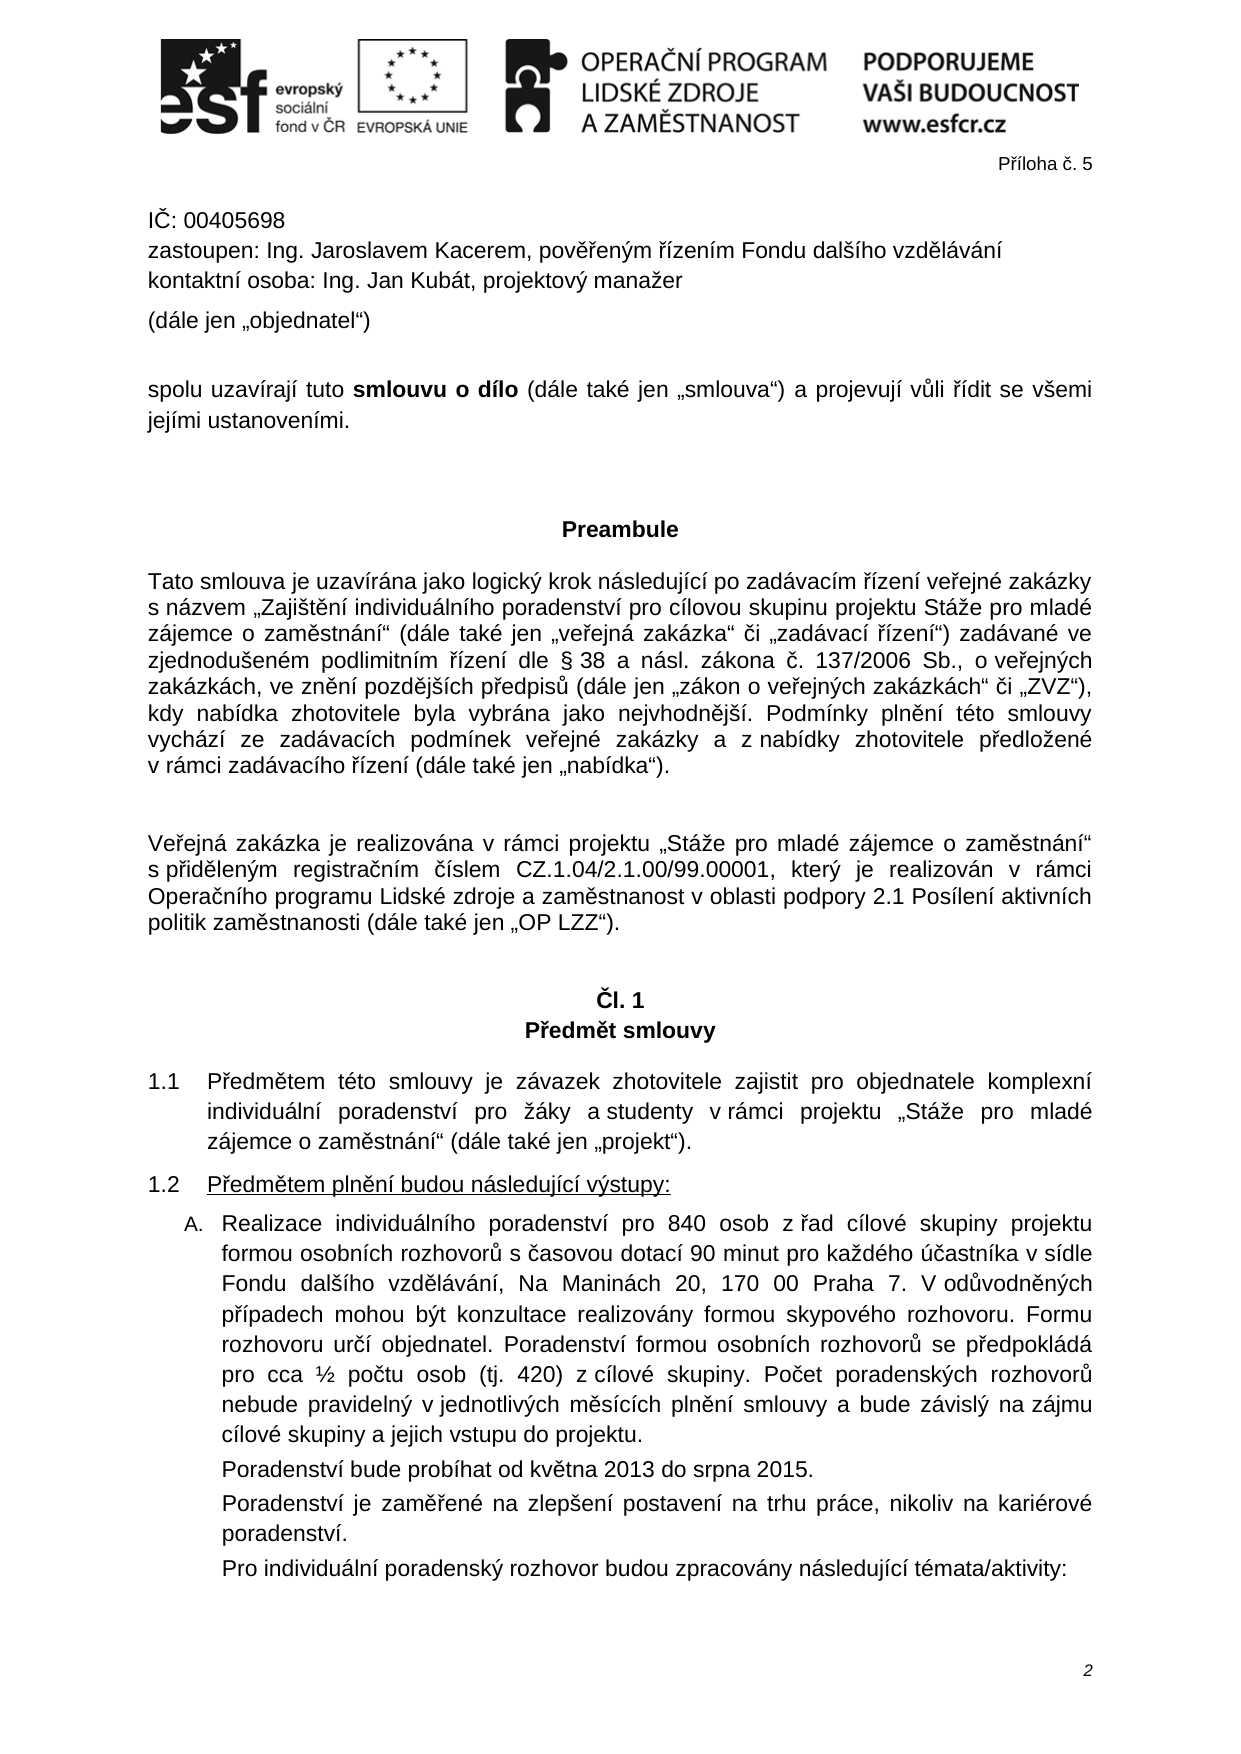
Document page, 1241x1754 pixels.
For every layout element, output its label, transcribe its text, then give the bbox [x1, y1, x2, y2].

subtitle Předmět smlouvy [148, 1017, 1092, 1043]
picture [160, 39, 1079, 139]
text Veřejná zakázka je realizována v rámci projektu „Stáže pro mladé zájemce o zaměstnání“ s přiděleným registračním číslem CZ.1.04/2.1.00/99.00001, který je realizován v rámci Operačního programu Lidské zdroje a zaměstnanost v oblasti podpory 2.1 Posílení aktivních politik zaměstnanosti (dále také jen „OP LZZ“). [148, 830, 1092, 935]
text kontaktní osoba: Ing. Jan Kubát, projektový manažer [148, 267, 1092, 293]
list Realizace individuálního poradenství pro 840 osob z řad cílové skupiny projektu formou osobních rozhovorů s časovou dotací 90 minut pro každého účastníka v sídle Fondu dalšího vzdělávání, Na Maninách 20, 170 00 Praha 7. V odůvodněných případech mohou být konzultace realizovány formou skypového rozhovoru. Formu rozhovoru určí objednatel. Poradenství formou osobních rozhovorů se předpokládá pro cca ½ počtu osob (tj. 420) z cílové skupiny. Počet poradenských rozhovorů nebude pravidelný v jednotlivých měsících plnění smlouvy a bude závislý na zájmu cílové skupiny a jejich vstupu do projektu. [184, 1210, 1092, 1448]
text Poradenství je zaměřené na zlepšení postavení na trhu práce, nikoliv na kariérové poradenství. [222, 1490, 1092, 1547]
text Tato smlouva je uzavírána jako logický krok následující po zadávacím řízení veřejné zakázky s názvem „Zajištění individuálního poradenství pro cílovou skupinu projektu Stáže pro mladé zájemce o zaměstnání“ (dále také jen „veřejná zakázka“ či „zadávací řízení“) zadávané ve zjednodušeném podlimitním řízení dle § 38 a násl. zákona č. 137/2006 Sb., o veřejných zakázkách, ve znění pozdějších předpisů (dále jen „zákon o veřejných zakázkách“ či „ZVZ“), kdy nabídka zhotovitele byla vybrána jako nejvhodnější. Podmínky plnění této smlouvy vychází ze zadávacích podmínek veřejné zakázky a z nabídky zhotovitele předložené v rámci zadávacího řízení (dále také jen „nabídka“). [148, 568, 1092, 778]
text spolu uzavírají tuto smlouvu o dílo (dále také jen „smlouva“) a projevují vůli řídit se všemi jejími ustanoveními. [148, 376, 1092, 433]
subtitle Preambule [148, 516, 1092, 542]
text zastoupen: Ing. Jaroslavem Kacerem, pověřeným řízením Fondu dalšího vzdělávání [148, 237, 1092, 263]
text (dále jen „objednatel“) [148, 307, 1092, 333]
text Poradenství bude probíhat od května 2013 do srpna 2015. [221, 1456, 1092, 1482]
subtitle Předmětem této smlouvy je závazek zhotovitele zajistit pro objednatele komplexní individuální poradenství pro žáky a studenty v rámci projektu „Stáže pro mladé zájemce o zaměstnání“ (dále také jen „projekt“). [148, 1068, 1092, 1155]
subtitle Předmětem plnění budou následující výstupy: [148, 1171, 1092, 1197]
text IČ: 00405698 [148, 207, 1092, 233]
text Pro individuální poradenský rozhovor budou zpracovány následující témata/aktivity: [222, 1555, 1092, 1581]
